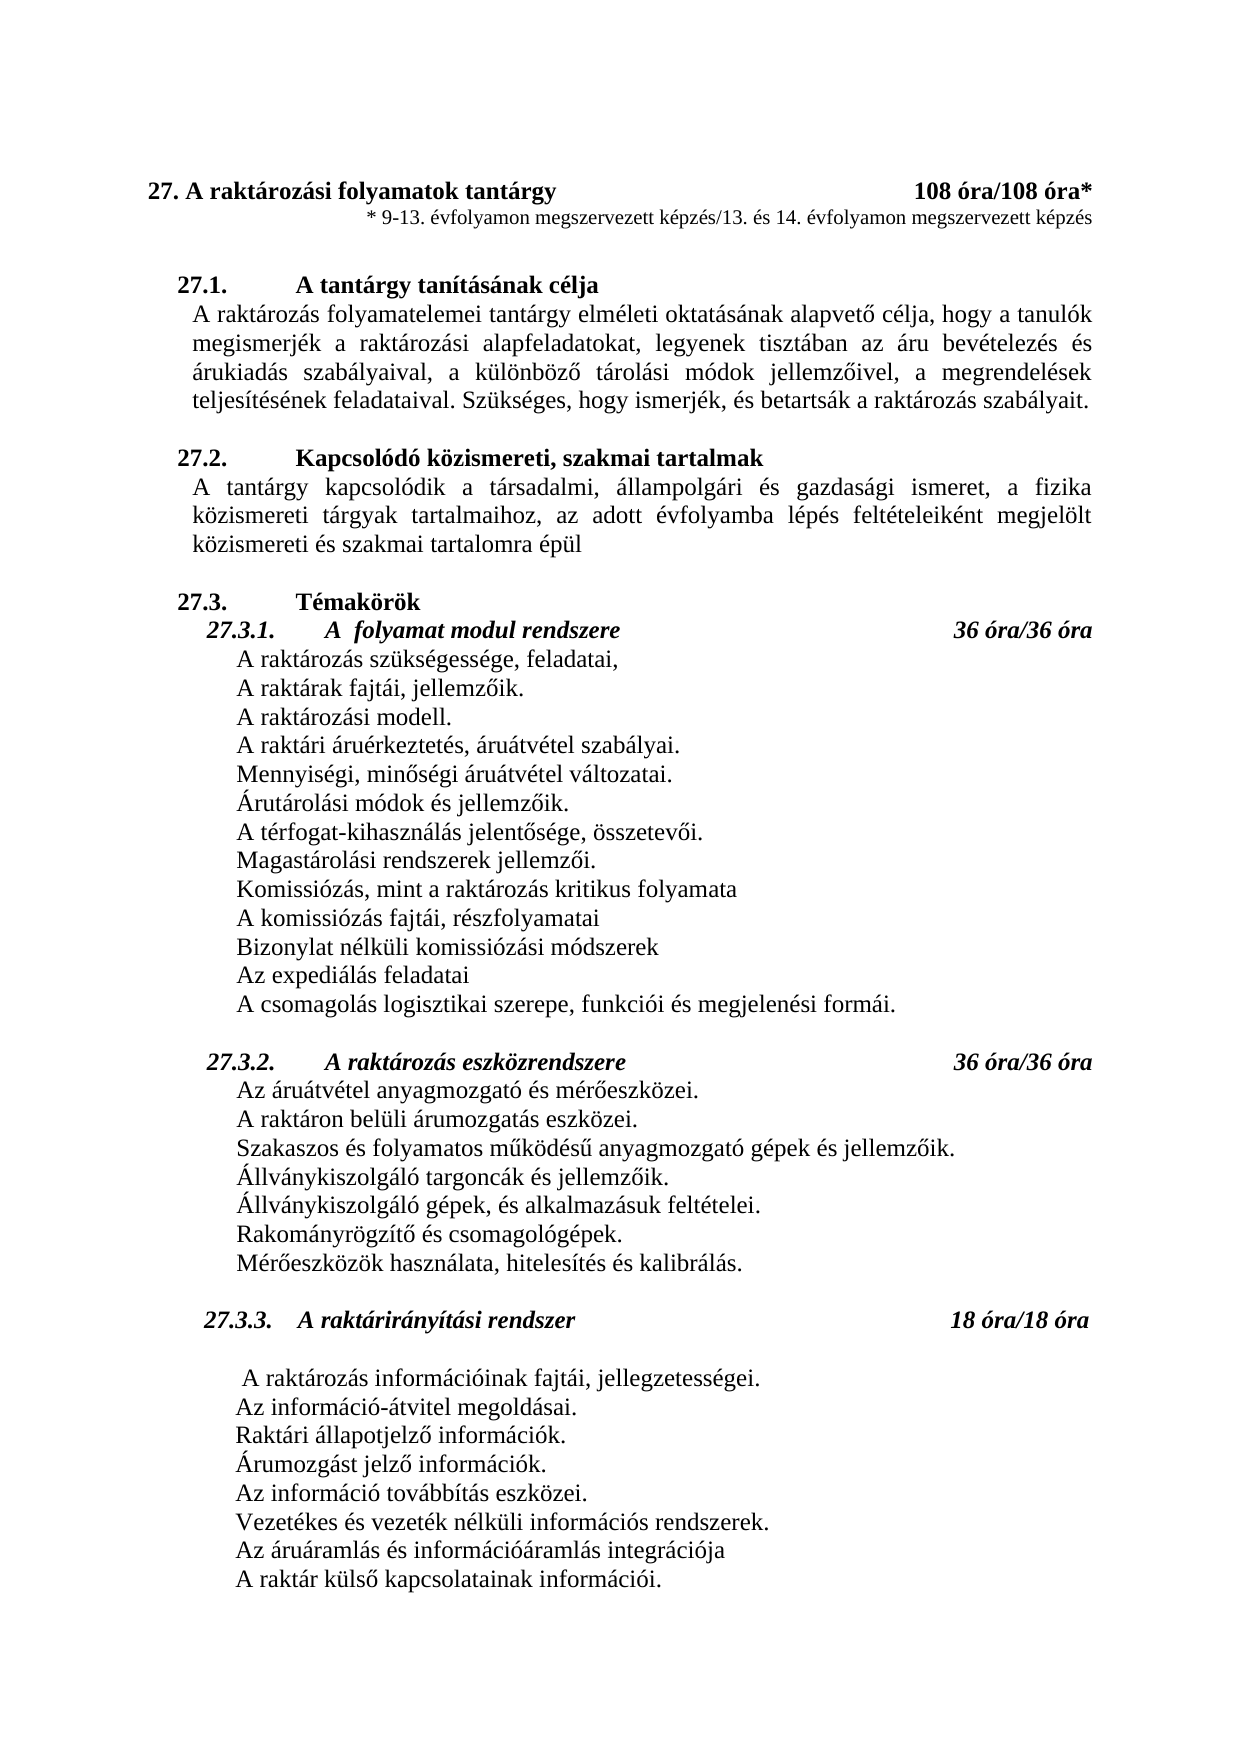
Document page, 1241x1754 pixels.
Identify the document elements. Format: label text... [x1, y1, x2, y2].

text Az áruátvétel anyagmozgató és mérőeszközei. [236, 1075, 1093, 1104]
text Állványkiszolgáló gépek, és alkalmazásuk feltételei. [236, 1190, 1093, 1219]
text Szakaszos és folyamatos működésű anyagmozgató gépek és jellemzőik. [236, 1133, 1093, 1162]
text A raktározás információinak fajtái, jellegzetességei. [148, 1363, 1093, 1392]
list A tantárgy tanításának célja [177, 270, 1093, 299]
text Árutárolási módok és jellemzőik. [236, 788, 1093, 817]
text * 9-13. évfolyamon megszervezett képzés/13. és 14. évfolyamon megszervezett képzés [148, 205, 1093, 229]
list Kapcsolódó közismereti, szakmai tartalmak [177, 443, 1093, 472]
list A folyamat modul rendszere 36 óra/36 óra [207, 615, 1093, 644]
text Az információ-átvitel megoldásai. [148, 1392, 1093, 1420]
text Raktári állapotjelző információk. [148, 1420, 1093, 1449]
text Bizonylat nélküli komissiózási módszerek [236, 932, 1093, 960]
text A raktár külső kapcsolatainak információi. [148, 1564, 1093, 1593]
text Komissiózás, mint a raktározás kritikus folyamata [236, 874, 1093, 903]
text A térfogat-kihasználás jelentősége, összetevői. [236, 817, 1093, 845]
text Az áruáramlás és információáramlás integrációja [148, 1535, 1093, 1564]
text Árumozgást jelző információk. [148, 1449, 1093, 1478]
text Az expediálás feladatai [236, 960, 1093, 989]
text Rakományrögzítő és csomagológépek. [236, 1219, 1093, 1248]
list Témakörök [177, 587, 1093, 615]
text 27.3.3. A raktárirányítási rendszer 18 óra/18 óra [148, 1305, 1093, 1334]
text Mennyiségi, minőségi áruátvétel változatai. [236, 759, 1093, 788]
list A raktározás eszközrendszere 36 óra/36 óra [207, 1047, 1093, 1075]
text A raktári áruérkeztetés, áruátvétel szabályai. [236, 730, 1093, 759]
text A csomagolás logisztikai szerepe, funkciói és megjelenési formái. [236, 989, 1093, 1018]
text A raktárak fajtái, jellemzőik. [236, 673, 1093, 702]
text A raktározási modell. [236, 702, 1093, 730]
text A tantárgy kapcsolódik a társadalmi, állampolgári és gazdasági ismeret, a fizika közismereti tárgyak tartalmaihoz, az adott évfolyamba lépés feltételeiként megjelölt közismereti és szakmai tartalomra épül [192, 472, 1093, 558]
text Állványkiszolgáló targoncák és jellemzőik. [236, 1162, 1093, 1190]
text Vezetékes és vezeték nélküli információs rendszerek. [148, 1507, 1093, 1535]
text Magastárolási rendszerek jellemzői. [236, 845, 1093, 874]
text A raktározás folyamatelemei tantárgy elméleti oktatásának alapvető célja, hogy a tanulók megismerjék a raktározási alapfeladatokat, legyenek tisztában az áru bevételezés és árukiadás szabályaival, a különböző tárolási módok jellemzőivel, a megrendelések teljesítésének feladataival. Szükséges, hogy ismerjék, és betartsák a raktározás szabályait. [192, 299, 1093, 414]
text A raktározás szükségessége, feladatai, [236, 644, 1093, 673]
text A raktáron belüli árumozgatás eszközei. [236, 1104, 1093, 1133]
list A raktározási folyamatok tantárgy 108 óra/108 óra* [148, 176, 1093, 205]
text A komissiózás fajtái, részfolyamatai [236, 903, 1093, 932]
text Az információ továbbítás eszközei. [148, 1478, 1093, 1507]
text Mérőeszközök használata, hitelesítés és kalibrálás. [236, 1248, 1093, 1277]
